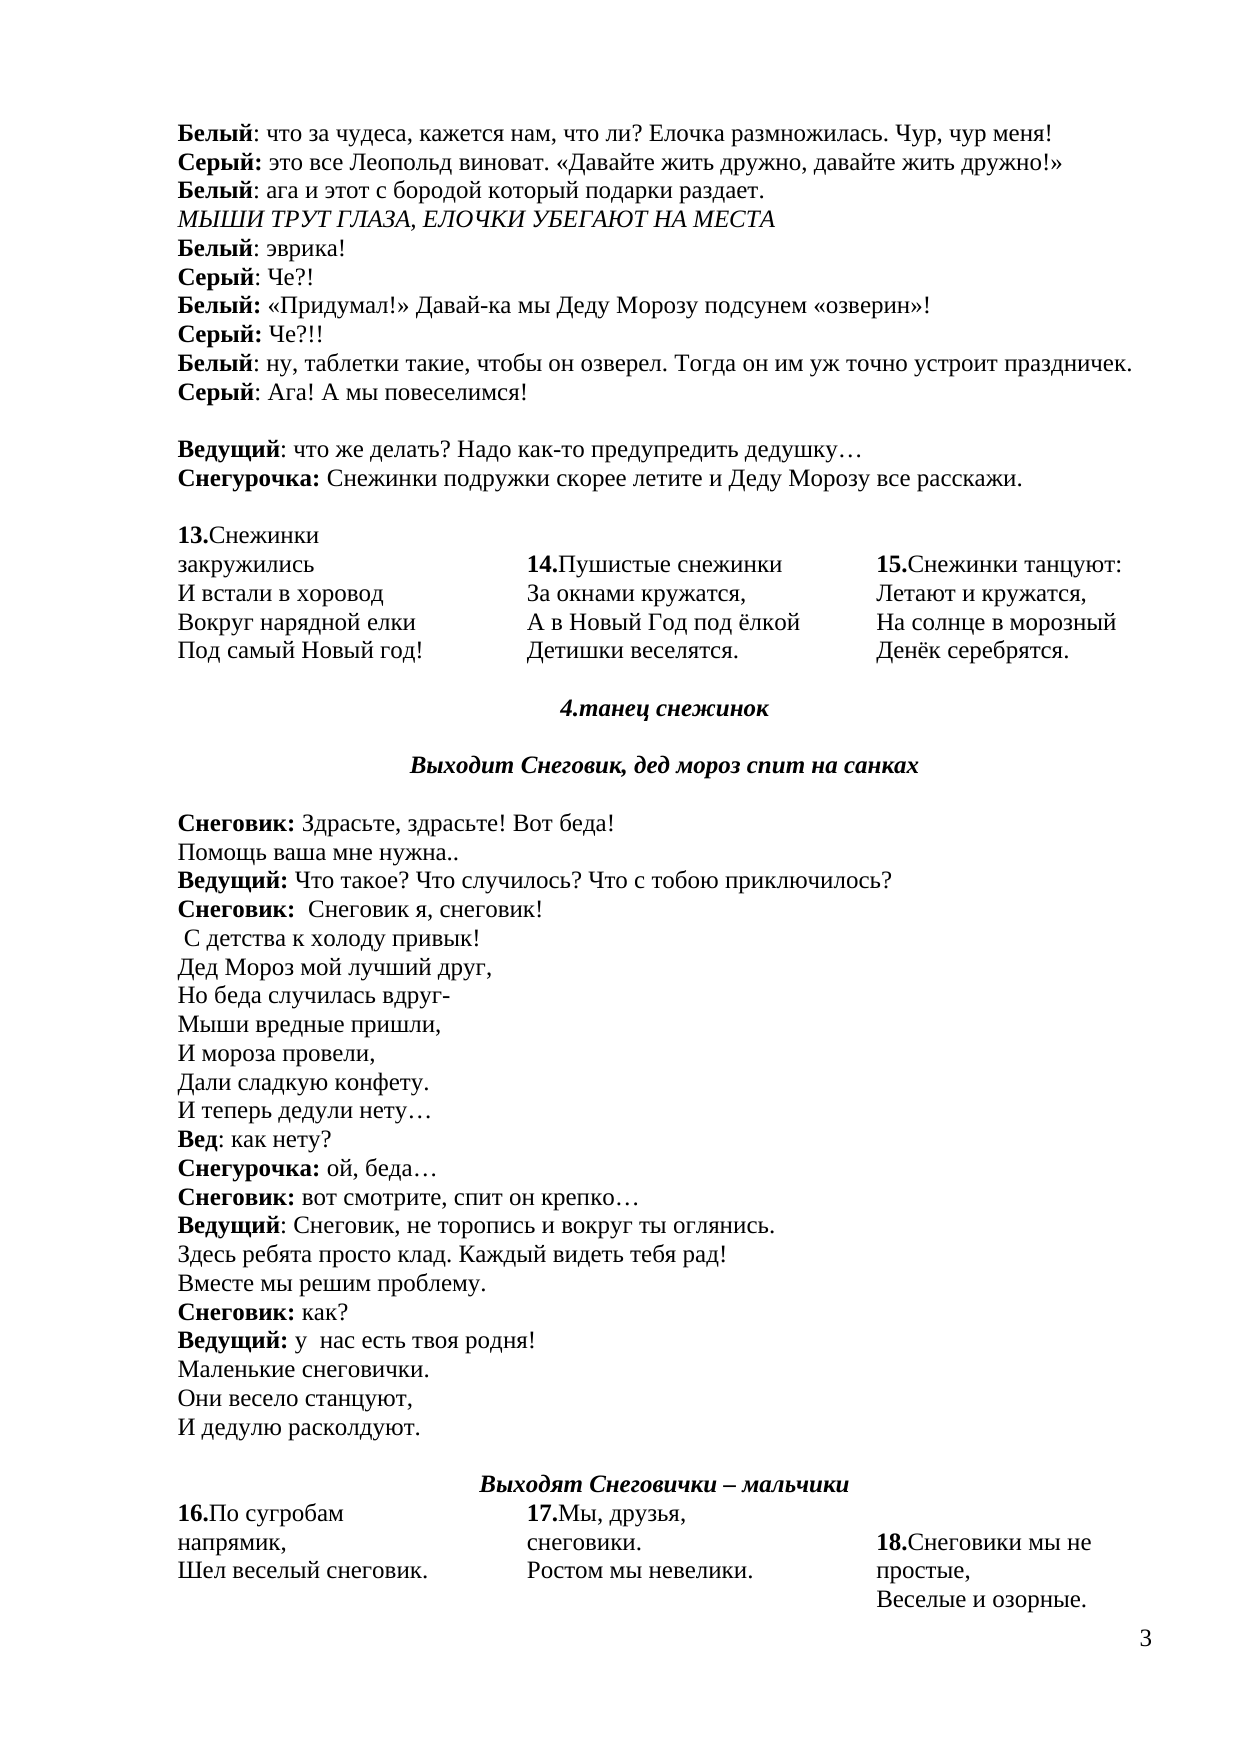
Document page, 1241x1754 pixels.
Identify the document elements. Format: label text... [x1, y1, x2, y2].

text И теперь дедули нету… [177, 1096, 1152, 1124]
text Снеговик: Здрасьте, здрасьте! Вот беда! [177, 808, 1152, 837]
text 18.Снеговики мы не простые, [876, 1527, 1152, 1584]
text 4.танец снежинок [177, 664, 1152, 722]
text Снегурочка: ой, беда… [177, 1153, 1152, 1182]
text Маленькие снеговички. [177, 1354, 1152, 1383]
text Они весело станцуют, [177, 1383, 1152, 1412]
text 16.По сугробам напрямик, [177, 1498, 453, 1556]
text 13.Снежинки закружились И встали в хоровод Вокруг нарядной елки Под самый Новый год! 14.Пушистые снежинки За окнами кружатся, А в Новый Год под ёлкой Детишки веселятся. 15.Снежинки танцуют: Летают и кружатся, На солнце в морозный [876, 521, 1152, 636]
text Денёк серебрятся. [876, 636, 1152, 664]
text Дали сладкую конфету. [177, 1067, 1152, 1096]
text Мыши вредные пришли, [177, 1009, 1152, 1038]
text И мороза провели, [177, 1038, 1152, 1067]
text 13.Снежинки закружились И встали в хоровод Вокруг нарядной елки Под самый Новый год! 14.Пушистые снежинки За окнами кружатся, А в Новый Год под ёлкой Детишки веселятся. 15.Снежинки танцуют: Летают и кружатся, На солнце в морозный [527, 521, 802, 664]
text Вместе мы решим проблему. [177, 1268, 1152, 1297]
text И дедулю расколдуют. [177, 1412, 1152, 1441]
text Выходят Снеговички – мальчики [177, 1469, 1152, 1498]
text Снеговик: Снеговик я, снеговик! [177, 894, 1152, 923]
text Шел веселый снеговик. [177, 1556, 453, 1584]
text Снеговик: как? [177, 1297, 1152, 1326]
text Ведущий: Что такое? Что случилось? Что с тобою приключилось? [177, 866, 1152, 894]
text Но беда случилась вдруг- [177, 981, 1152, 1009]
text Ведущий: у нас есть твоя родня! [177, 1326, 1152, 1354]
text Здесь ребята просто клад. Каждый видеть тебя рад! [177, 1239, 1152, 1268]
text 13.Снежинки закружились И встали в хоровод Вокруг нарядной елки Под самый Новый год! 14.Пушистые снежинки За окнами кружатся, А в Новый Год под ёлкой Детишки веселятся. 15.Снежинки танцуют: Летают и кружатся, На солнце в морозный [177, 521, 453, 664]
text С детства к холоду привык! [177, 923, 1152, 952]
text Выходит Снеговик, дед мороз спит на санках [177, 751, 1152, 779]
text Ведущий: Снеговик, не торопись и вокруг ты оглянись. [177, 1211, 1152, 1239]
text Белый: что за чудеса, кажется нам, что ли? Елочка размножилась. Чур, чур меня! Серый: это все Леопольд виноват. «Давайте жить дружно, давайте жить дружно!» Белый: ага и этот с бородой который подарки раздает. МЫШИ ТРУТ ГЛАЗА, ЕЛОЧКИ УБЕГАЮТ НА МЕСТА Белый: эврика! Серый: Че?! Белый: «Придумал!» Давай-ка мы Деду Морозу подсунем «озверин»! Серый: Че?!! Белый: ну, таблетки такие, чтобы он озверел. Тогда он им уж точно устроит праздничек. Серый: Ага! А мы повеселимся! Ведущий: что же делать? Надо как-то предупредить дедушку… Снегурочка: Снежинки подружки скорее летите и Деду Морозу все расскажи. [177, 118, 1152, 492]
text Снеговик: вот смотрите, спит он крепко… [177, 1182, 1152, 1211]
text Ростом мы невелики. [527, 1556, 802, 1584]
text Веселые и озорные. [876, 1584, 1152, 1613]
text 17.Мы, друзья, снеговики. [527, 1498, 802, 1556]
text Помощь ваша мне нужна.. [177, 837, 1152, 866]
text Дед Мороз мой лучший друг, [177, 952, 1152, 981]
text Вед: как нету? [177, 1124, 1152, 1153]
